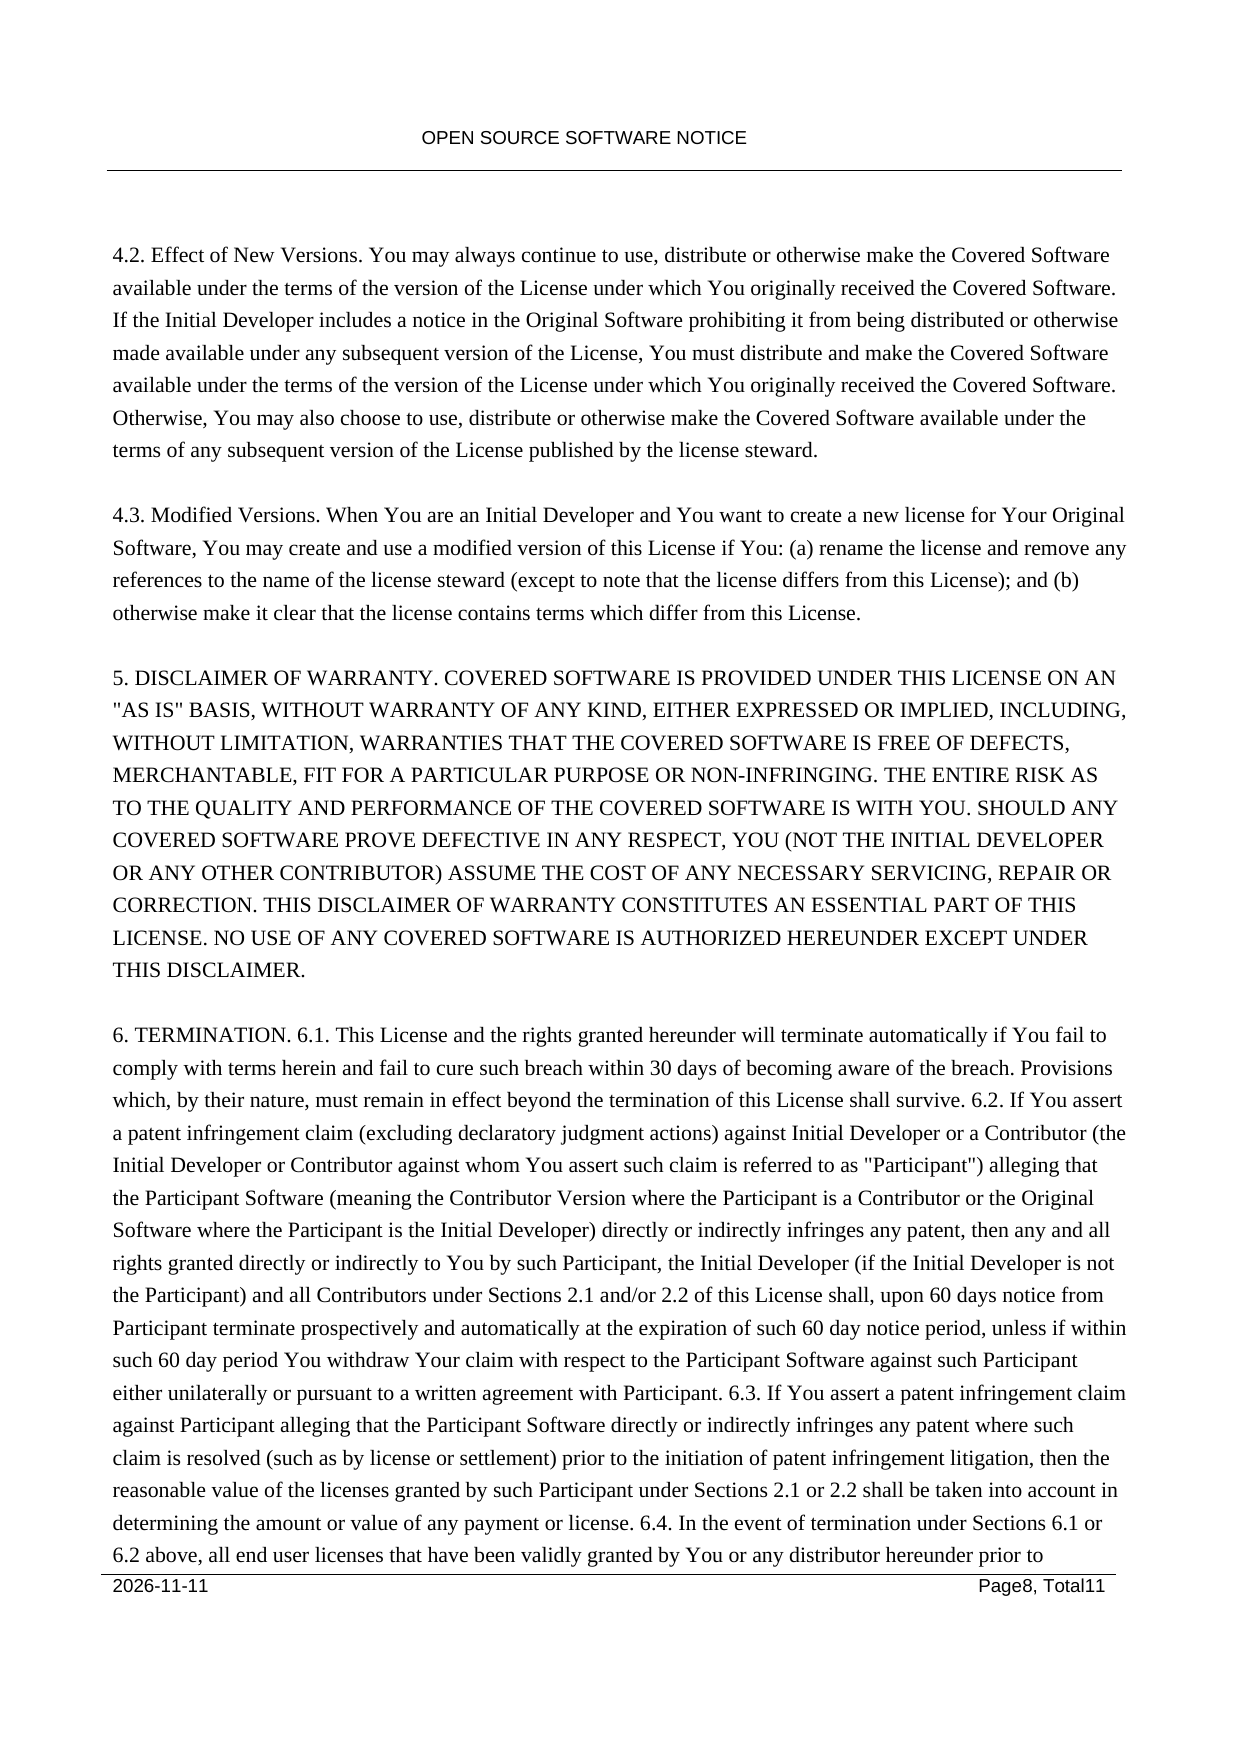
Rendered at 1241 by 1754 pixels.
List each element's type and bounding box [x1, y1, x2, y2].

text [112, 206, 1128, 1571]
